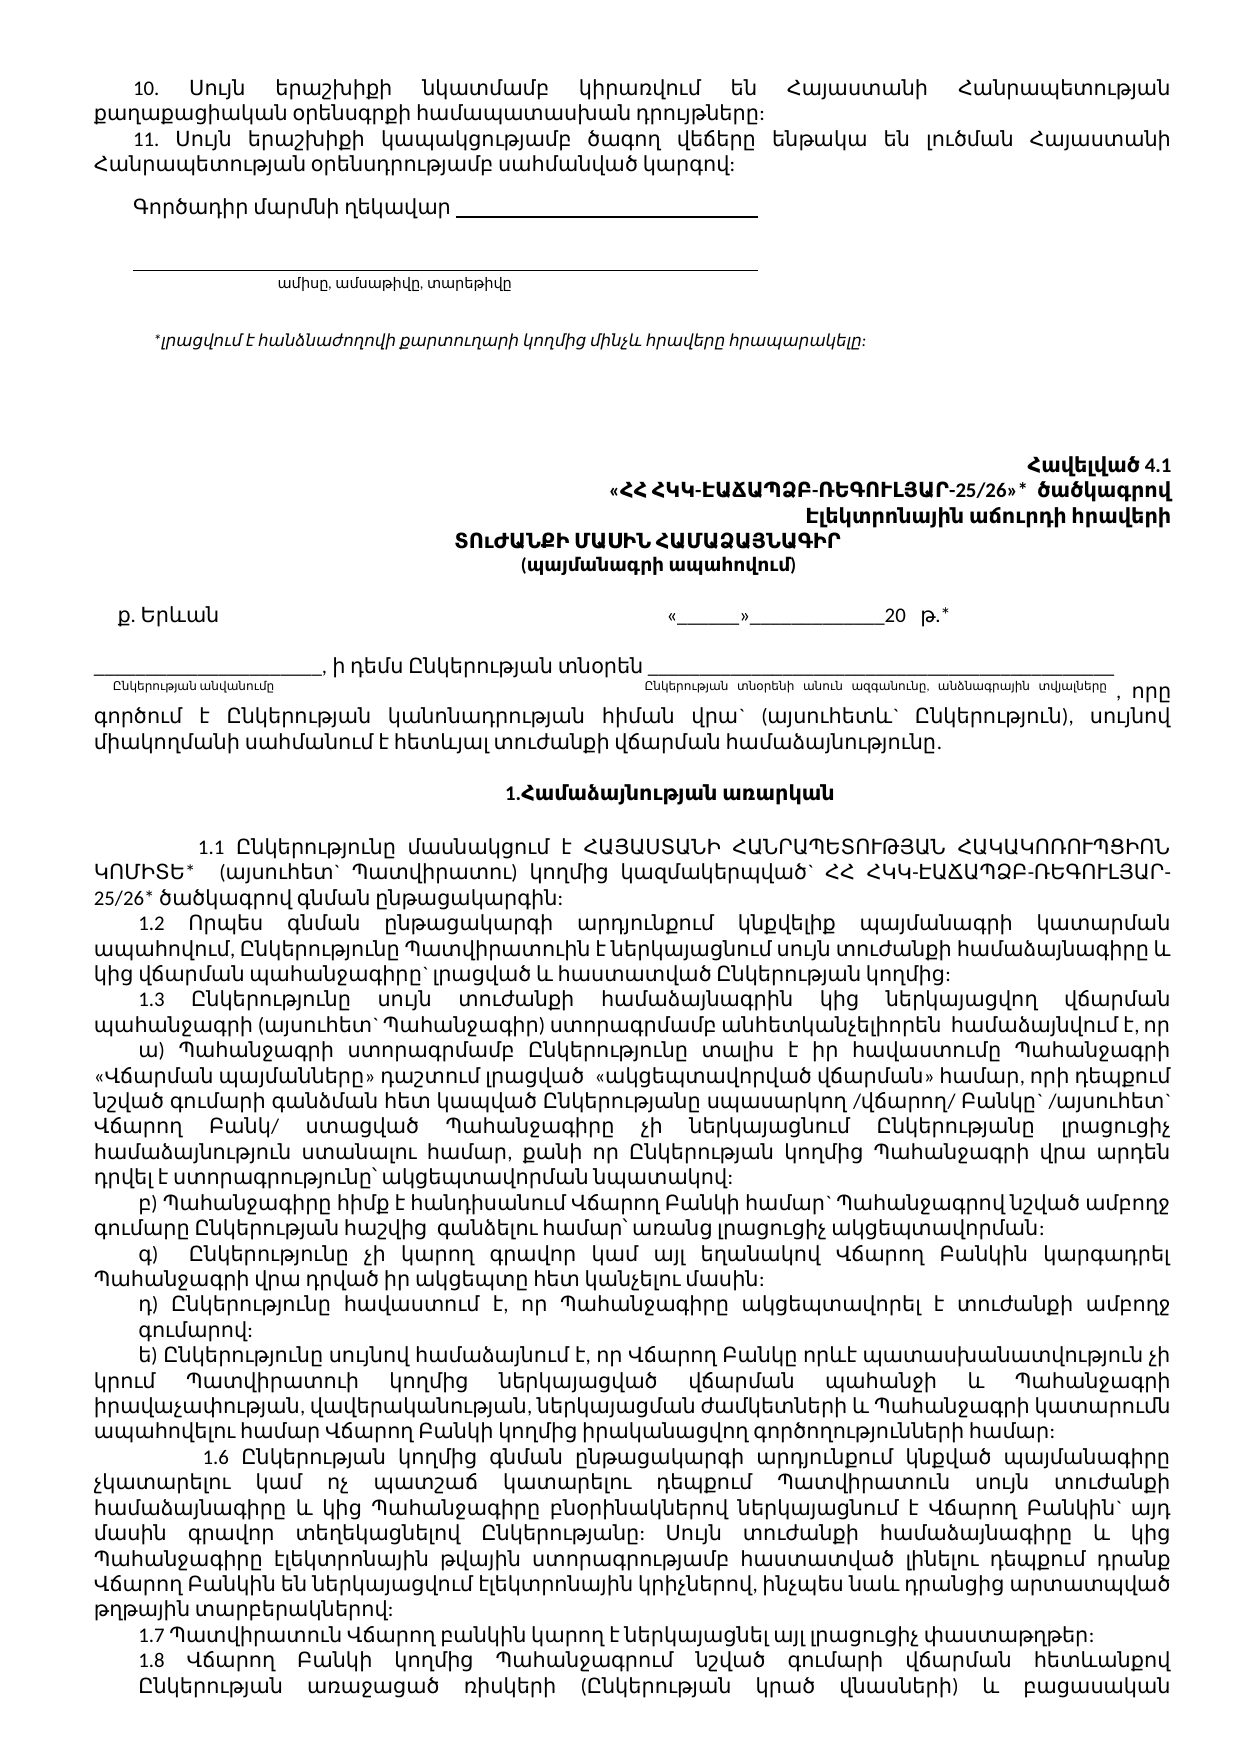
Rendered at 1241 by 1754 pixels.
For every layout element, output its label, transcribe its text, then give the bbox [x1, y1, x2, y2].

text (պայմանագրի ապահովում) [94, 554, 1171, 577]
text 1.7 Պատվիրատուն Վճարող բանկին կարող է ներկայացնել այլ լրացուցիչ փաստաթղթեր: [138, 1622, 1171, 1647]
text ______________________, ի դեմս Ընկերության տնօրեն _____________________________________________ [94, 653, 1171, 678]
text 11. Սույն երաշխիքի կապակցությամբ ծագող վեճերը ենթակա են լուծման Հայաստանի Հանրապետության օրենսդրությամբ սահմանված կարգով: [94, 126, 1171, 177]
text 1.6 Ընկերության կողմից գնման ընթացակարգի արդյունքում կնքված պայմանագիրը չկատարելու կամ ոչ պատշաճ կատարելու դեպքում Պատվիրատուն սույն տուժանքի համաձայնագիրը և կից Պահանջագիրը բնօրինակներով ներկայացնում է Վճարող Բանկին` այդ մասին գրավոր տեղեկացնելով Ընկերությանը: Սույն տուժանքի համաձայնագիրը և կից Պահանջագիրը էլեկտրոնային թվային ստորագրությամբ հաստատված լինելու դեպքում դրանք Վճարող Բանկին են ներկայացվում էլեկտրոնային կրիչներով, ինչպես նաև դրանցից արտատպված թղթային տարբերակներով: [94, 1444, 1171, 1622]
text ք. Երևան «______»_____________20 թ.* [94, 602, 1171, 627]
text ամիսը, ամսաթիվը, տարեթիվը [94, 274, 1171, 304]
text Ընկերության անվանումը Ընկերության տնօրենի անուն ազգանունը, անձնագրային տվյալները , որը գործում է Ընկերության կանոնադրության հիման վրա` (այսուհետև` Ընկերություն), սույնով միակողմանի սահմանում է հետևյալ տուժանքի վճարման համաձայնությունը. [94, 678, 1171, 754]
text *լրացվում է հանձնաժողովի քարտուղարի կողմից մինչև հրավերը հրապարակելը: [94, 330, 1171, 350]
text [138, 1647, 1171, 1698]
text գ) Ընկերությունը չի կարող գրավոր կամ այլ եղանակով Վճարող Բանկին կարգադրել Պահանջագրի վրա դրված իր ակցեպտը հետ կանչելու մասին: [94, 1241, 1171, 1292]
text 1.2 Որպես գնման ընթացակարգի արդյունքում կնքվելիք պայմանագրի կատարման ապահովում, Ընկերությունը Պատվիրատուին է ներկայացնում սույն տուժանքի համաձայնագիրը և կից վճարման պահանջագիրը` լրացված և հաստատված Ընկերության կողմից: [94, 910, 1171, 987]
text Հավելված 4.1 [94, 452, 1171, 477]
text «ՀՀ ՀԿԿ-ԷԱՃԱՊՁԲ-ՌԵԳՈՒԼՅԱՐ-25/26»* ծածկագրով [94, 477, 1171, 503]
text ե) Ընկերությունը սույնով համաձայնում է, որ Վճարող Բանկը որևէ պատասխանատվություն չի կրում Պատվիրատուի կողմից ներկայացված վճարման պահանջի և Պահանջագրի իրավաչափության, վավերականության, ներկայացման ժամկետների և Պահանջագրի կատարումն ապահովելու համար Վճարող Բանկի կողմից իրականացվող գործողությունների համար: [94, 1342, 1171, 1444]
text դ) Ընկերությունը հավաստում է, որ Պահանջագիրը ակցեպտավորել է տուժանքի ամբողջ գումարով: [138, 1292, 1171, 1342]
text 1.1 Ընկերությունը մասնակցում է ՀԱՅԱՍՏԱՆԻ ՀԱՆՐԱՊԵՏՈՒԹՅԱՆ ՀԱԿԱԿՈՌՈՒՊՑԻՈՆ ԿՈՄԻՏԵ* (այսուհետ` Պատվիրատու) կողմից կազմակերպված` ՀՀ ՀԿԿ-ԷԱՃԱՊՁԲ-ՌԵԳՈՒԼՅԱՐ-25/26* ծածկագրով գնման ընթացակարգին: [94, 834, 1171, 910]
text 1.3 Ընկերությունը սույն տուժանքի համաձայնագրին կից ներկայացվող վճարման պահանջագրի (այսուհետ` Պահանջագիր) ստորագրմամբ անհետկանչելիորեն համաձայնվում է, որ [94, 987, 1171, 1037]
text ա) Պահանջագրի ստորագրմամբ Ընկերությունը տալիս է իր հավաստումը Պահանջագրի «Վճարման պայմանները» դաշտում լրացված «ակցեպտավորված վճարման» համար, որի դեպքում նշված գումարի գանձման հետ կապված Ընկերությանը սպասարկող /վճարող/ Բանկը` /այսուհետ` Վճարող Բանկ/ ստացված Պահանջագիրը չի ներկայացնում Ընկերությանը լրացուցիչ համաձայնություն ստանալու համար, քանի որ Ընկերության կողմից Պահանջագրի վրա արդեն դրվել է ստորագրությունը՝ ակցեպտավորման նպատակով: [94, 1037, 1171, 1190]
text 10. Սույն երաշխիքի նկատմամբ կիրառվում են Հայաստանի Հանրապետության քաղաքացիական օրենսգրքի համապատասխան դրույթները: [94, 75, 1171, 126]
text Էլեկտրոնային աճուրդի հրավերի [94, 503, 1171, 528]
text բ) Պահանջագիրը հիմք է հանդիսանում Վճարող Բանկի համար` Պահանջագրով նշված ամբողջ գումարը Ընկերության հաշվից գանձելու համար՝ առանց լրացուցիչ ակցեպտավորման: [94, 1190, 1171, 1241]
text 1.Համաձայնության առարկան [169, 780, 1171, 805]
text ՏՈւԺԱՆՔԻ ՄԱՍԻՆ ՀԱՄԱՁԱՅՆԱԳԻՐ [94, 528, 1171, 554]
text Գործադիր մարմնի ղեկավար [94, 194, 1171, 220]
